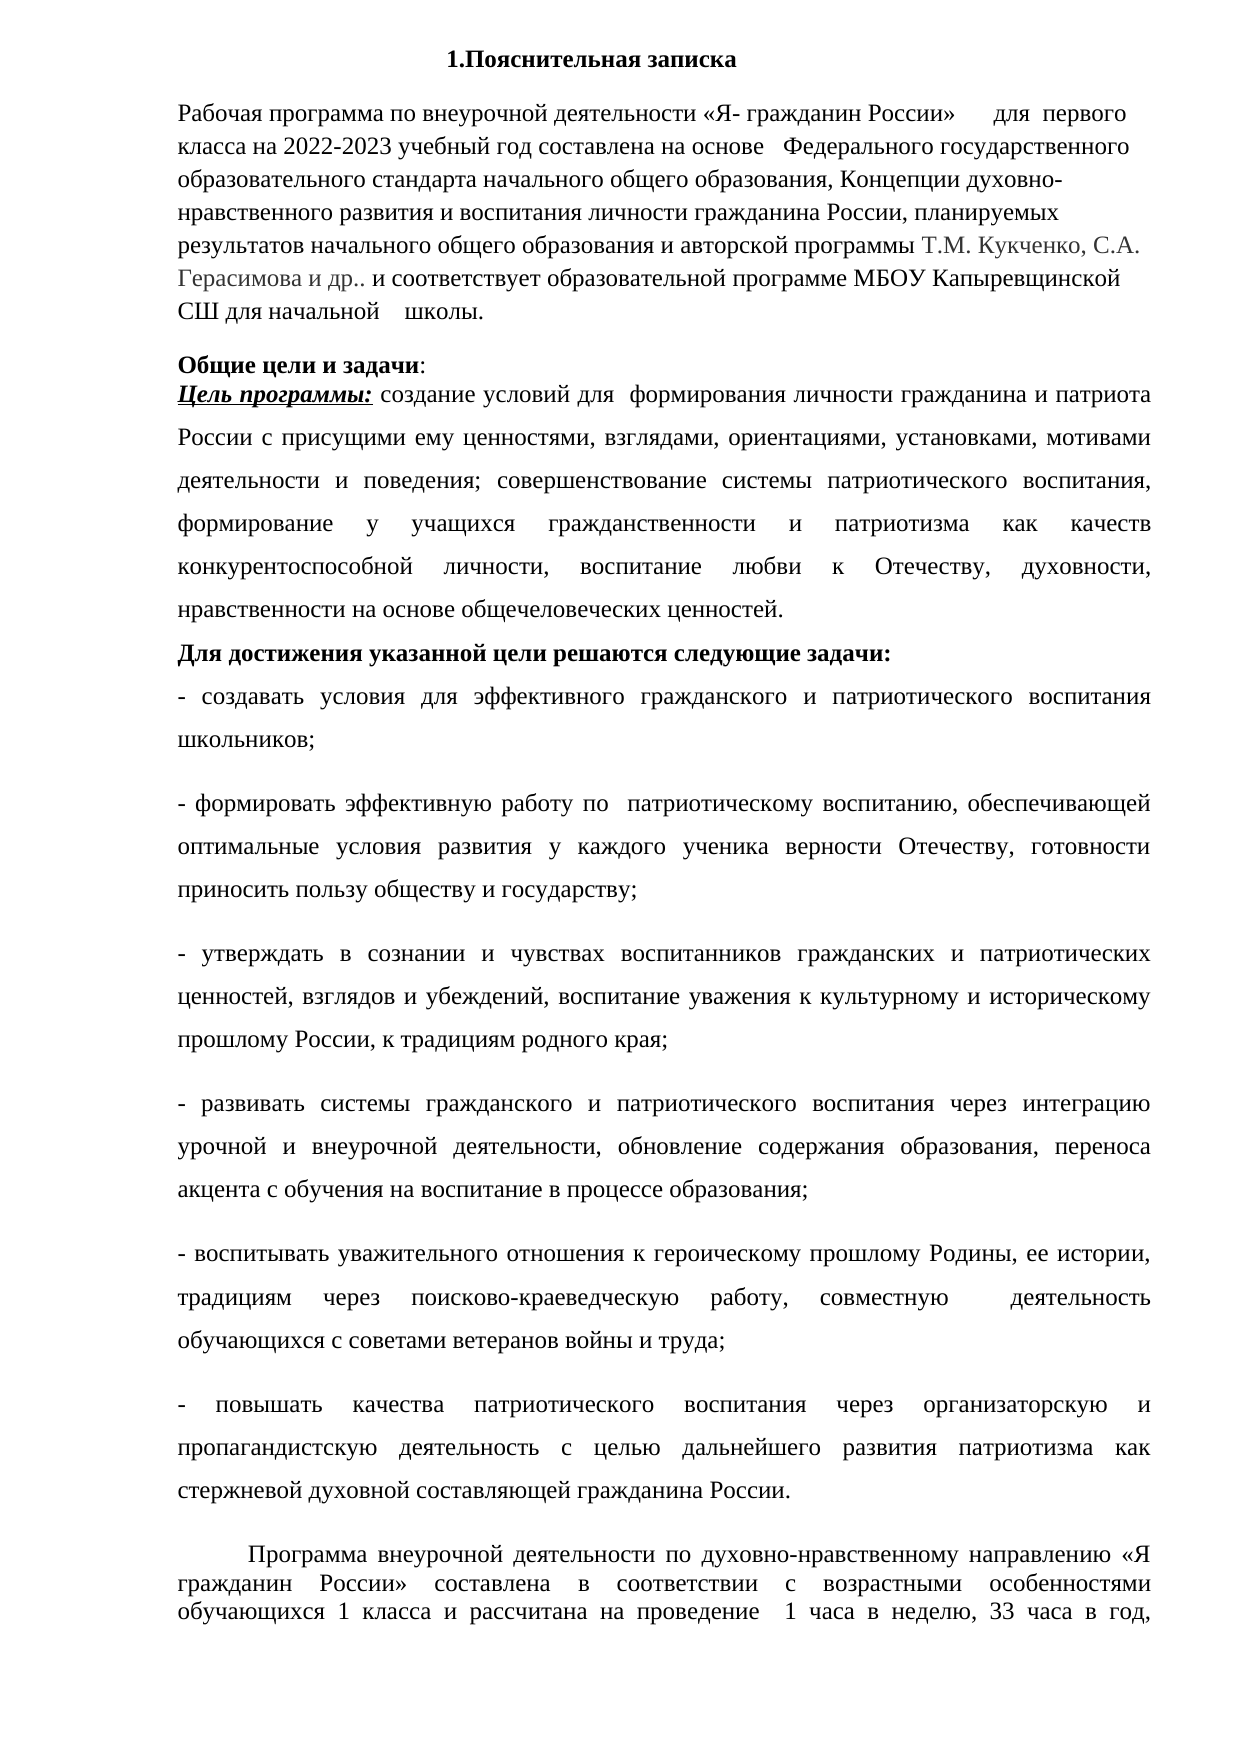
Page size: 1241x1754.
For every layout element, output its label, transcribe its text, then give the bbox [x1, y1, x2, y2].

text - утверждать в сознании и чувствах воспитанников гражданских и патриотических ценностей, взглядов и убеждений, воспитание уважения к культурному и историческому прошлому России, к традициям родного края; [177, 938, 1152, 1053]
text - развивать системы гражданского и патриотического воспитания через интеграцию урочной и внеурочной деятельности, обновление содержания образования, переноса акцента с обучения на воспитание в процессе образования; [177, 1088, 1152, 1203]
text - повышать качества патриотического воспитания через организаторскую и пропагандистскую деятельность с целью дальнейшего развития патриотизма как стержневой духовной составляющей гражданина России. [177, 1389, 1152, 1504]
text Цель программы: создание условий для формирования личности гражданина и патриота России с присущими ему ценностями, взглядами, ориентациями, установками, мотивами деятельности и поведения; совершенствование системы патриотического воспитания, формирование у учащихся гражданственности и патриотизма как качеств конкурентоспособной личности, воспитание любви к Отечеству, духовности, нравственности на основе общечеловеческих ценностей. [177, 379, 1152, 623]
text 1.Пояснительная записка [177, 44, 1152, 73]
text - воспитывать уважительного отношения к героическому прошлому Родины, ее истории, традициям через поисково-краеведческую работу, совместную деятельность обучающихся с советами ветеранов войны и труда; [177, 1238, 1152, 1353]
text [177, 1539, 1152, 1625]
text Общие цели и задачи: [177, 350, 1152, 379]
text - формировать эффективную работу по патриотическому воспитанию, обеспечивающей оптимальные условия развития у каждого ученика верности Отечеству, готовности приносить пользу обществу и государству; [177, 788, 1152, 903]
text Рабочая программа по внеурочной деятельности «Я- гражданин России» для первого класса на 2022-2023 учебный год составлена на основе Федерального государственного образовательного стандарта начального общего образования, Концепции духовно-нравственного развития и воспитания личности гражданина России, планируемых результатов начального общего образования и авторской программы Т.М. Кукченко, С.А. Герасимова и др.. и соответствует образовательной программе МБОУ Капыревщинской СШ для начальной школы. [177, 98, 1152, 325]
text Для достижения указанной цели решаются следующие задачи: [177, 638, 1152, 666]
text - создавать условия для эффективного гражданского и патриотического воспитания школьников; [177, 681, 1152, 753]
